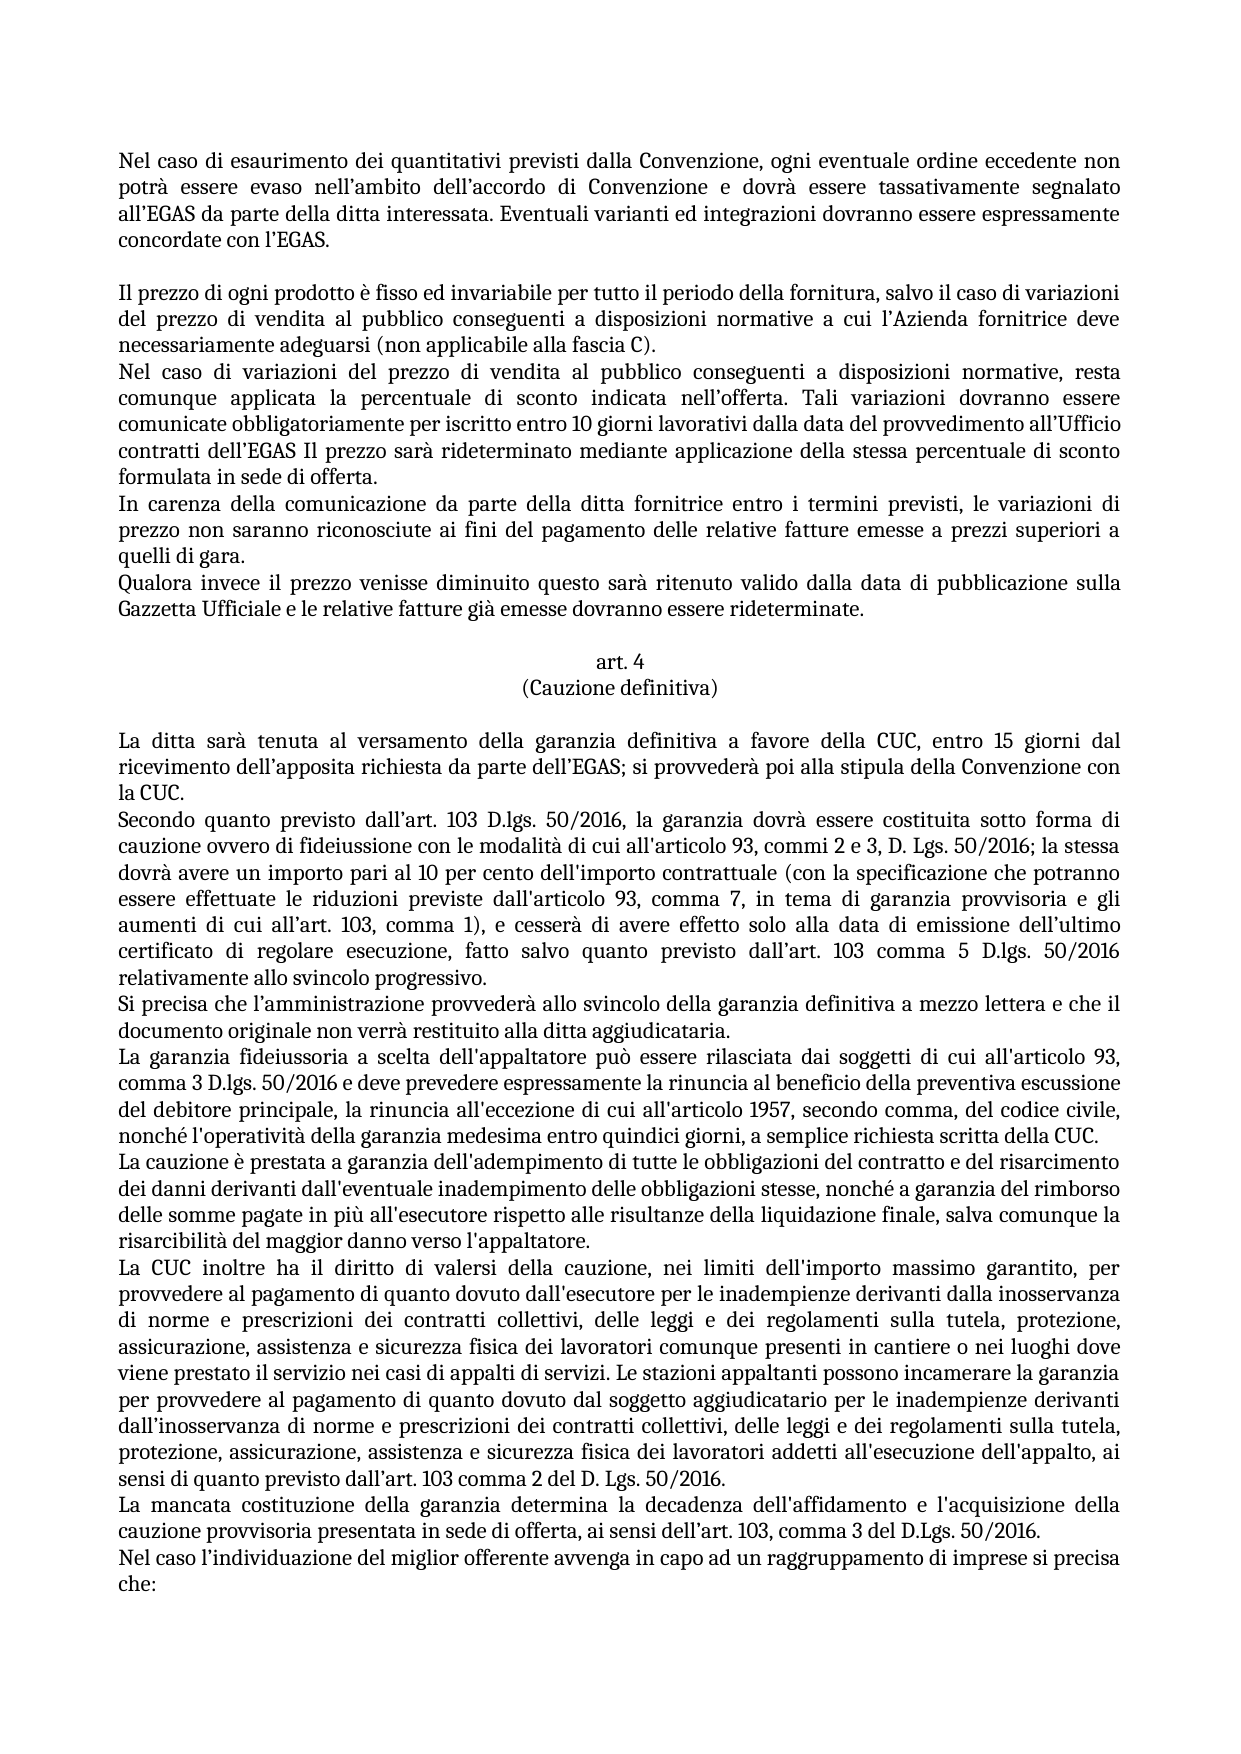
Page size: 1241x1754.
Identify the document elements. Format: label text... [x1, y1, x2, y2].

text Il prezzo di ogni prodotto è fisso ed invariabile per tutto il periodo della fornitura, salvo il caso di variazioni del prezzo di vendita al pubblico conseguenti a disposizioni normative a cui l’Azienda fornitrice deve necessariamente adeguarsi (non applicabile alla fascia C). [118, 279, 1122, 358]
text (Cauzione definitiva) [118, 675, 1122, 701]
text Si precisa che l’amministrazione provvederà allo svincolo della garanzia definitiva a mezzo lettera e che il documento originale non verrà restituito alla ditta aggiudicataria. [118, 991, 1122, 1044]
text La mancata costituzione della garanzia determina la decadenza dell'affidamento e l'acquisizione della cauzione provvisoria presentata in sede di offerta, ai sensi dell’art. 103, comma 3 del D.Lgs. 50/2016. [118, 1492, 1122, 1544]
text La CUC inoltre ha il diritto di valersi della cauzione, nei limiti dell'importo massimo garantito, per provvedere al pagamento di quanto dovuto dall'esecutore per le inadempienze derivanti dalla inosservanza di norme e prescrizioni dei contratti collettivi, delle leggi e dei regolamenti sulla tutela, protezione, assicurazione, assistenza e sicurezza fisica dei lavoratori comunque presenti in cantiere o nei luoghi dove viene prestato il servizio nei casi di appalti di servizi. Le stazioni appaltanti possono incamerare la garanzia per provvedere al pagamento di quanto dovuto dal soggetto aggiudicatario per le inadempienze derivanti dall’inosservanza di norme e prescrizioni dei contratti collettivi, delle leggi e dei regolamenti sulla tutela, protezione, assicurazione, assistenza e sicurezza fisica dei lavoratori addetti all'esecuzione dell'appalto, ai sensi di quanto previsto dall’art. 103 comma 2 del D. Lgs. 50/2016. [118, 1254, 1122, 1492]
text art. 4 [118, 648, 1122, 675]
text La ditta sarà tenuta al versamento della garanzia definitiva a favore della CUC, entro 15 giorni dal ricevimento dell’apposita richiesta da parte dell’EGAS; si provvederà poi alla stipula della Convenzione con la CUC. [118, 727, 1122, 807]
text La cauzione è prestata a garanzia dell'adempimento di tutte le obbligazioni del contratto e del risarcimento dei danni derivanti dall'eventuale inadempimento delle obbligazioni stesse, nonché a garanzia del rimborso delle somme pagate in più all'esecutore rispetto alle risultanze della liquidazione finale, salva comunque la risarcibilità del maggior danno verso l'appaltatore. [118, 1149, 1122, 1254]
text Nel caso di esaurimento dei quantitativi previsti dalla Convenzione, ogni eventuale ordine eccedente non potrà essere evaso nell’ambito dell’accordo di Convenzione e dovrà essere tassativamente segnalato all’EGAS da parte della ditta interessata. Eventuali varianti ed integrazioni dovranno essere espressamente concordate con l’EGAS. [118, 148, 1122, 253]
text Qualora invece il prezzo venisse diminuito questo sarà ritenuto valido dalla data di pubblicazione sulla Gazzetta Ufficiale e le relative fatture già emesse dovranno essere rideterminate. [118, 569, 1122, 622]
text Nel caso di variazioni del prezzo di vendita al pubblico conseguenti a disposizioni normative, resta comunque applicata la percentuale di sconto indicata nell’offerta. Tali variazioni dovranno essere comunicate obbligatoriamente per iscritto entro 10 giorni lavorativi dalla data del provvedimento all’Ufficio contratti dell’EGAS Il prezzo sarà rideterminato mediante applicazione della stessa percentuale di sconto formulata in sede di offerta. [118, 358, 1122, 490]
text In carenza della comunicazione da parte della ditta fornitrice entro i termini previsti, le variazioni di prezzo non saranno riconosciute ai fini del pagamento delle relative fatture emesse a prezzi superiori a quelli di gara. [118, 490, 1122, 569]
text La garanzia fideiussoria a scelta dell'appaltatore può essere rilasciata dai soggetti di cui all'articolo 93, comma 3 D.lgs. 50/2016 e deve prevedere espressamente la rinuncia al beneficio della preventiva escussione del debitore principale, la rinuncia all'eccezione di cui all'articolo 1957, secondo comma, del codice civile, nonché l'operatività della garanzia medesima entro quindici giorni, a semplice richiesta scritta della CUC. [118, 1044, 1122, 1149]
text Secondo quanto previsto dall’art. 103 D.lgs. 50/2016, la garanzia dovrà essere costituita sotto forma di cauzione ovvero di fideiussione con le modalità di cui all'articolo 93, commi 2 e 3, D. Lgs. 50/2016; la stessa dovrà avere un importo pari al 10 per cento dell'importo contrattuale (con la specificazione che potranno essere effettuate le riduzioni previste dall'articolo 93, comma 7, in tema di garanzia provvisoria e gli aumenti di cui all’art. 103, comma 1), e cesserà di avere effetto solo alla data di emissione dell’ultimo certificato di regolare esecuzione, fatto salvo quanto previsto dall’art. 103 comma 5 D.lgs. 50/2016 relativamente allo svincolo progressivo. [118, 807, 1122, 991]
text Nel caso l’individuazione del miglior offerente avvenga in capo ad un raggruppamento di imprese si precisa che: [118, 1544, 1122, 1597]
